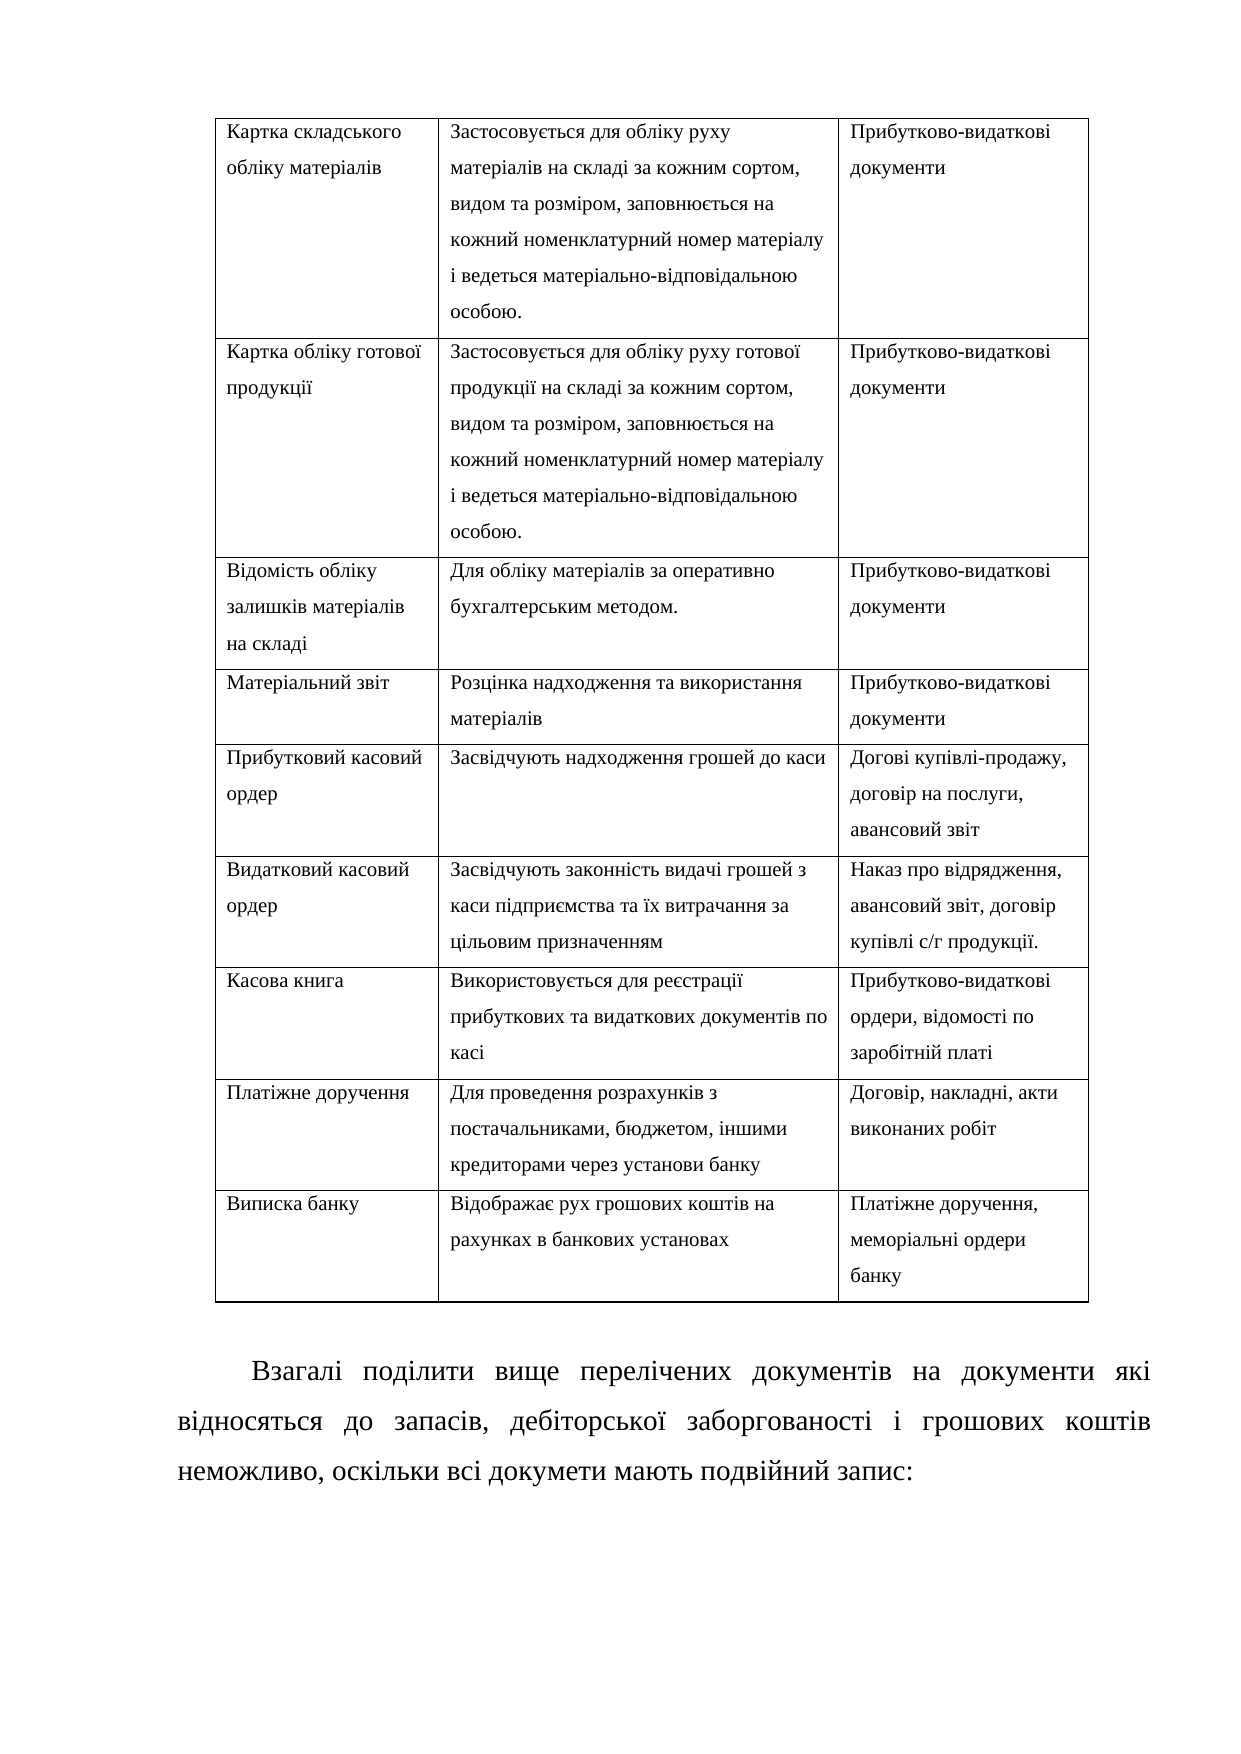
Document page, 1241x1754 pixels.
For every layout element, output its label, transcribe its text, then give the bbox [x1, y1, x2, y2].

table_cell Картка обліку готової продукції [216, 339, 438, 557]
table_cell Прибутково-видаткові документи [839, 558, 1088, 669]
table_cell Наказ про відрядження, авансовий звіт, договір купівлі с/г продукції. [839, 857, 1088, 967]
table_header Картка складського обліку матеріалів [216, 119, 438, 338]
table_cell Догові купівлі-продажу, договір на послуги, авансовий звіт [839, 745, 1088, 856]
table_cell Застосовується для обліку руху готової продукції на складі за кожним сортом, видом та розміром, заповнюється на кожний номенклатурний номер матеріалу і ведеться матеріально-відповідальною особою. [439, 339, 838, 557]
table_cell Договір, накладні, акти виконаних робіт [839, 1080, 1088, 1190]
table_cell Відображає рух грошових коштів на рахунках в банкових установах [439, 1191, 838, 1301]
table_header Прибутково-видаткові документи [839, 119, 1088, 338]
table_cell Засвідчують законність видачі грошей з каси підприємства та їх витрачання за цільовим призначенням [439, 857, 838, 967]
table_cell Використовується для реєстрації прибуткових та видаткових документів по касі [439, 968, 838, 1078]
table_cell Прибутково-видаткові документи [839, 339, 1088, 557]
table_cell Платіжне доручення [216, 1080, 438, 1190]
table_cell Для проведення розрахунків з постачальниками, бюджетом, іншими кредиторами через установи банку [439, 1080, 838, 1190]
table_cell Касова книга [216, 968, 438, 1078]
table_cell Прибутково-видаткові ордери, відомості по заробітній платі [839, 968, 1088, 1078]
table_cell Прибутково-видаткові документи [839, 670, 1088, 744]
table_cell Прибутковий касовий ордер [216, 745, 438, 856]
table_cell Виписка банку [216, 1191, 438, 1301]
table_cell Матеріальний звіт [216, 670, 438, 744]
table_cell Відомість обліку залишків матеріалів на складі [216, 558, 438, 669]
text Взагалі поділити вище перелічених документів на документи які відносяться до запасів, дебіторської заборгованості і грошових коштів неможливо, оскільки всі докумети мають подвійний запис: [177, 1353, 1152, 1487]
table_cell Розцінка надходження та використання матеріалів [439, 670, 838, 744]
table_cell Для обліку матеріалів за оперативно бухгалтерським методом. [439, 558, 838, 669]
table_cell Засвідчують надходження грошей до каси [439, 745, 838, 856]
table_cell Платіжне доручення, меморіальні ордери банку [839, 1191, 1088, 1301]
table_header Застосовується для обліку руху матеріалів на складі за кожним сортом, видом та розміром, заповнюється на кожний номенклатурний номер матеріалу і ведеться матеріально-відповідальною особою. [439, 119, 838, 338]
table_cell Видатковий касовий ордер [216, 857, 438, 967]
